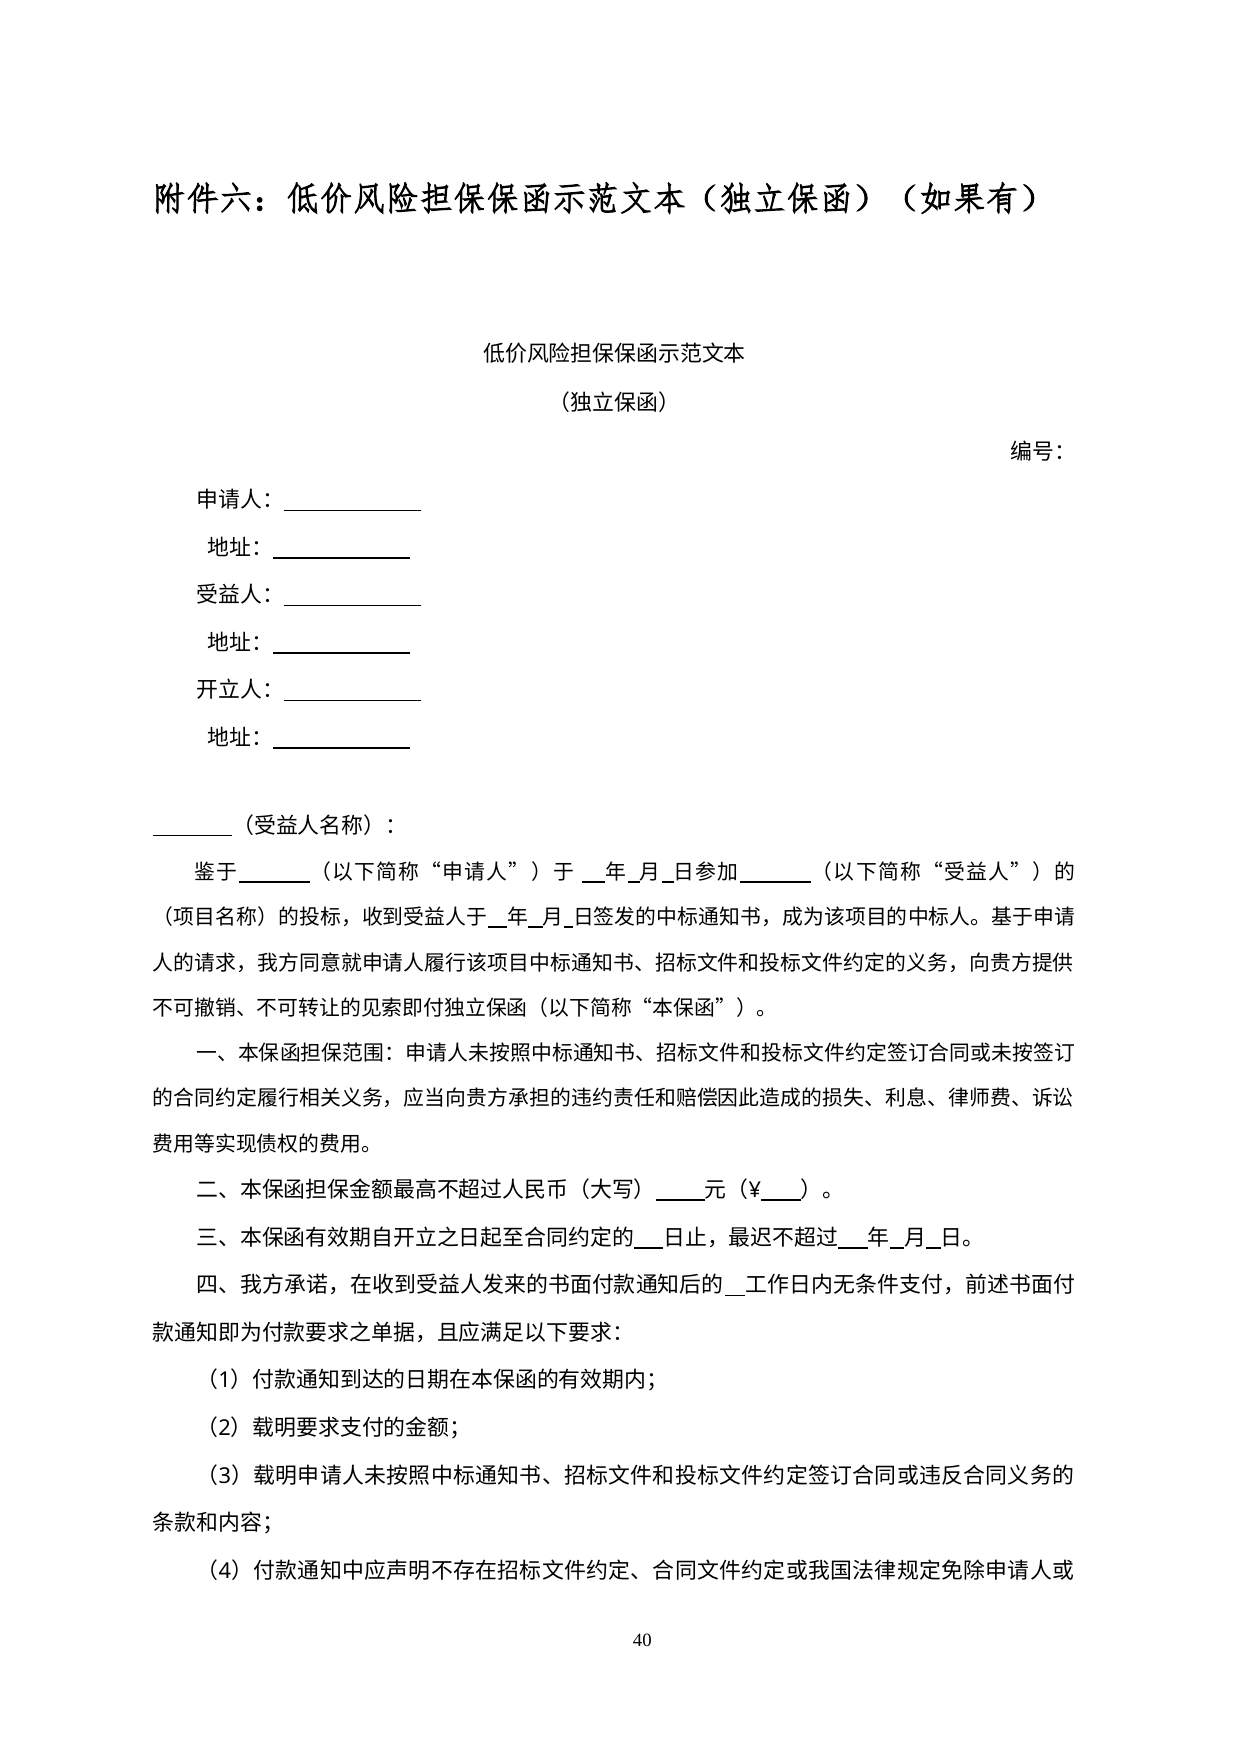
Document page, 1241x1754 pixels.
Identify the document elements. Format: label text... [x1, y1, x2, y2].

text 地址： [152, 625, 1076, 657]
text 受益人： [152, 577, 1076, 609]
text （1）付款通知到达的日期在本保函的有效期内； [152, 1362, 1076, 1394]
text 地址： [152, 720, 1076, 752]
text （3）载明申请人未按照中标通知书、招标文件和投标文件约定签订合同或违反合同义务的条款和内容； [152, 1458, 1076, 1537]
text 鉴于 （以下简称“申请人”）于 年 月 日参加 （以下简称“受益人”）的 （项目名称）的投标，收到受益人于 年 月 日签发的中标通知书，成为该项目的中标人。基于申请人的请求，我方同意就申请人履行该项目中标通知书、招标文件和投标文件约定的义务，向贵方提供不可撤销、不可转让的见索即付独立保函（以下简称“本保函”）。 [152, 855, 1076, 1021]
text （2）载明要求支付的金额； [152, 1410, 1076, 1442]
text 申请人： [152, 482, 1076, 514]
text 低价风险担保保函示范文本 [152, 335, 1076, 368]
text 编号： [152, 433, 1076, 467]
text （受益人名称）： [152, 808, 1076, 839]
text 四、我方承诺，在收到受益人发来的书面付款通知后的 工作日内无条件支付，前述书面付款通知即为付款要求之单据，且应满足以下要求： [152, 1267, 1076, 1347]
text 附件六：低价风险担保保函示范文本（独立保函）（如果有） [152, 162, 1076, 229]
text 三、本保函有效期自开立之日起至合同约定的 日止，最迟不超过 年 月 日。 [152, 1220, 1076, 1252]
text 地址： [152, 530, 1076, 562]
text 二、本保函担保金额最高不超过人民币（大写） 元（¥ ）。 [152, 1172, 1076, 1204]
text 开立人： [152, 672, 1076, 704]
text （独立保函） [152, 384, 1076, 418]
list 本保函担保范围：申请人未按照中标通知书、招标文件和投标文件约定签订合同或未按签订的合同约定履行相关义务，应当向贵方承担的违约责任和赔偿因此造成的损失、利息、律师费、诉讼费用等实现债权的费用。 [152, 1036, 1076, 1157]
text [152, 1553, 1076, 1584]
